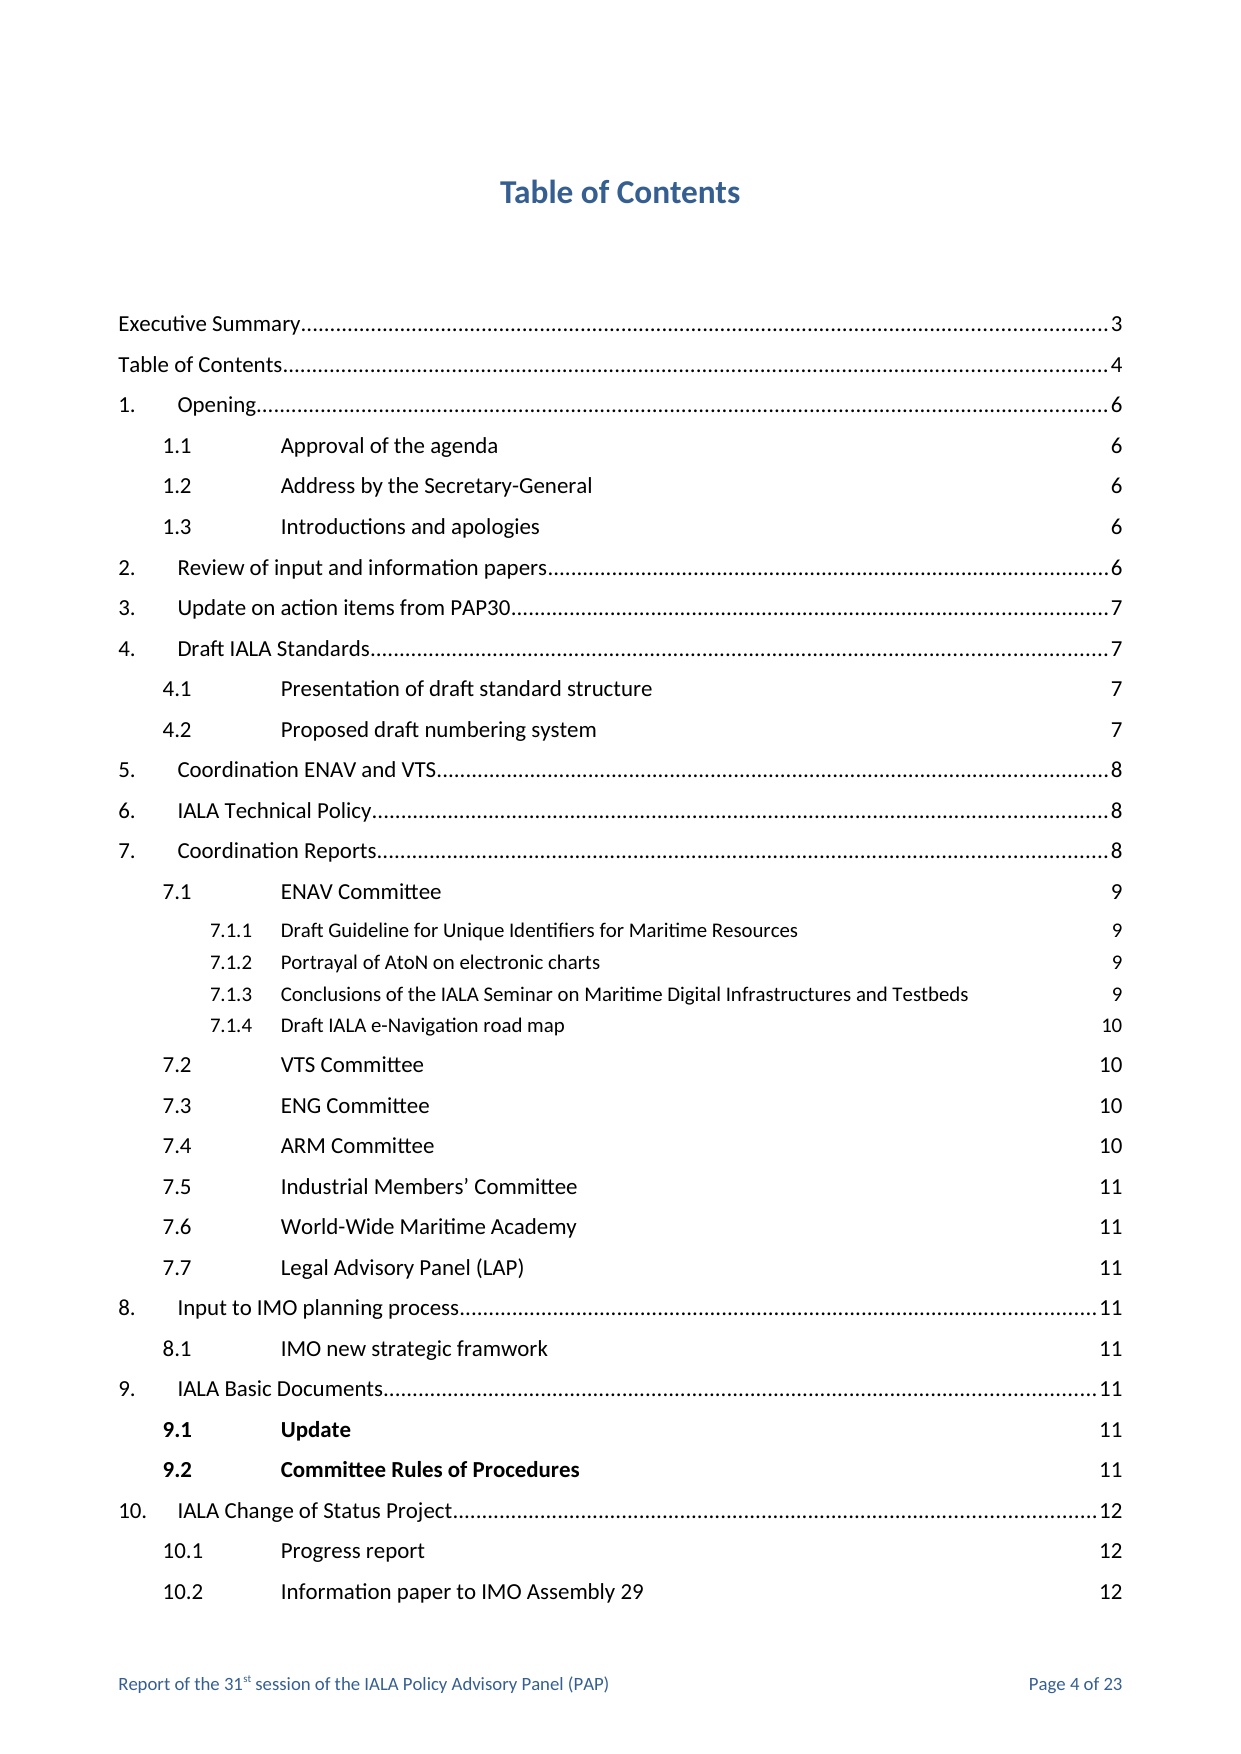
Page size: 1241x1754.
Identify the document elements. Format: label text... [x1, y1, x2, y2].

title Table of Contents [118, 171, 1122, 212]
